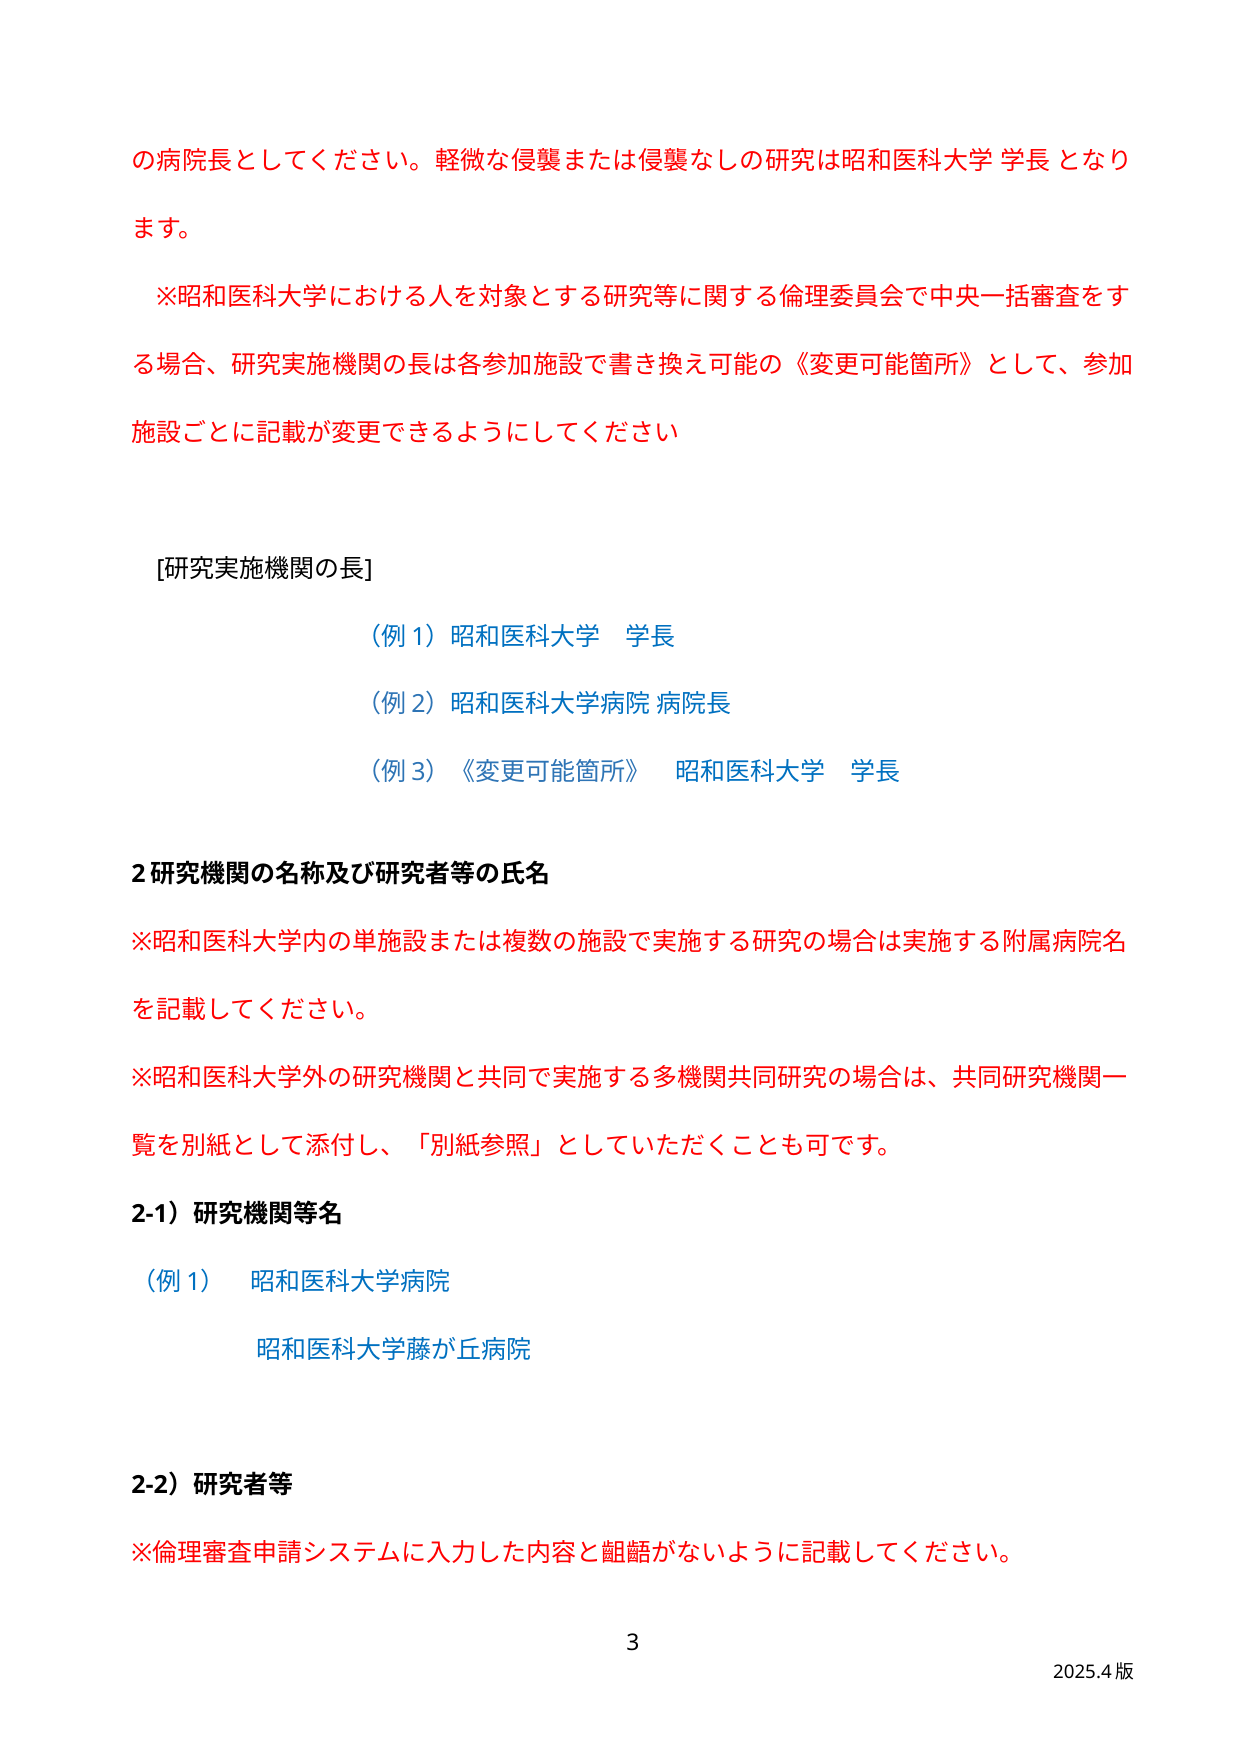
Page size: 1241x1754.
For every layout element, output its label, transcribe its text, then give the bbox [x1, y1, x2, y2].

text ※昭和医科大学における人を対象とする研究等に関する倫理委員会で中央一括審査をする場合、研究実施機関の長は各参加施設で書き換え可能の《変更可能箇所》として、参加施設ごとに記載が変更できるようにしてください [131, 261, 1134, 464]
text 2-1）研究機関等名 [131, 1177, 1134, 1245]
text 2-2）研究者等 [131, 1449, 1134, 1517]
text 2研究機関の名称及び研究者等の氏名 [131, 838, 1134, 906]
text [研究実施機関の長] [131, 532, 1134, 600]
text （例2）昭和医科大学病院 病院長 [131, 668, 1134, 736]
text ※昭和医科大学内の単施設または複数の施設で実施する研究の場合は実施する附属病院名を記載してください。 [131, 906, 1134, 1042]
text ※倫理審査申請システムに入力した内容と齟齬がないように記載してください。 [131, 1517, 1134, 1585]
text 昭和医科大学藤が丘病院 [131, 1313, 1134, 1381]
text （例1）昭和医科大学 学長 [131, 600, 1134, 668]
text （例1） 昭和医科大学病院 [131, 1245, 1134, 1313]
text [131, 125, 1134, 261]
text ※昭和医科大学外の研究機関と共同で実施する多機関共同研究の場合は、共同研究機関一覧を別紙として添付し、「別紙参照」としていただくことも可です。 [131, 1042, 1134, 1177]
text （例3）《変更可能箇所》 昭和医科大学 学長 [131, 736, 1134, 804]
